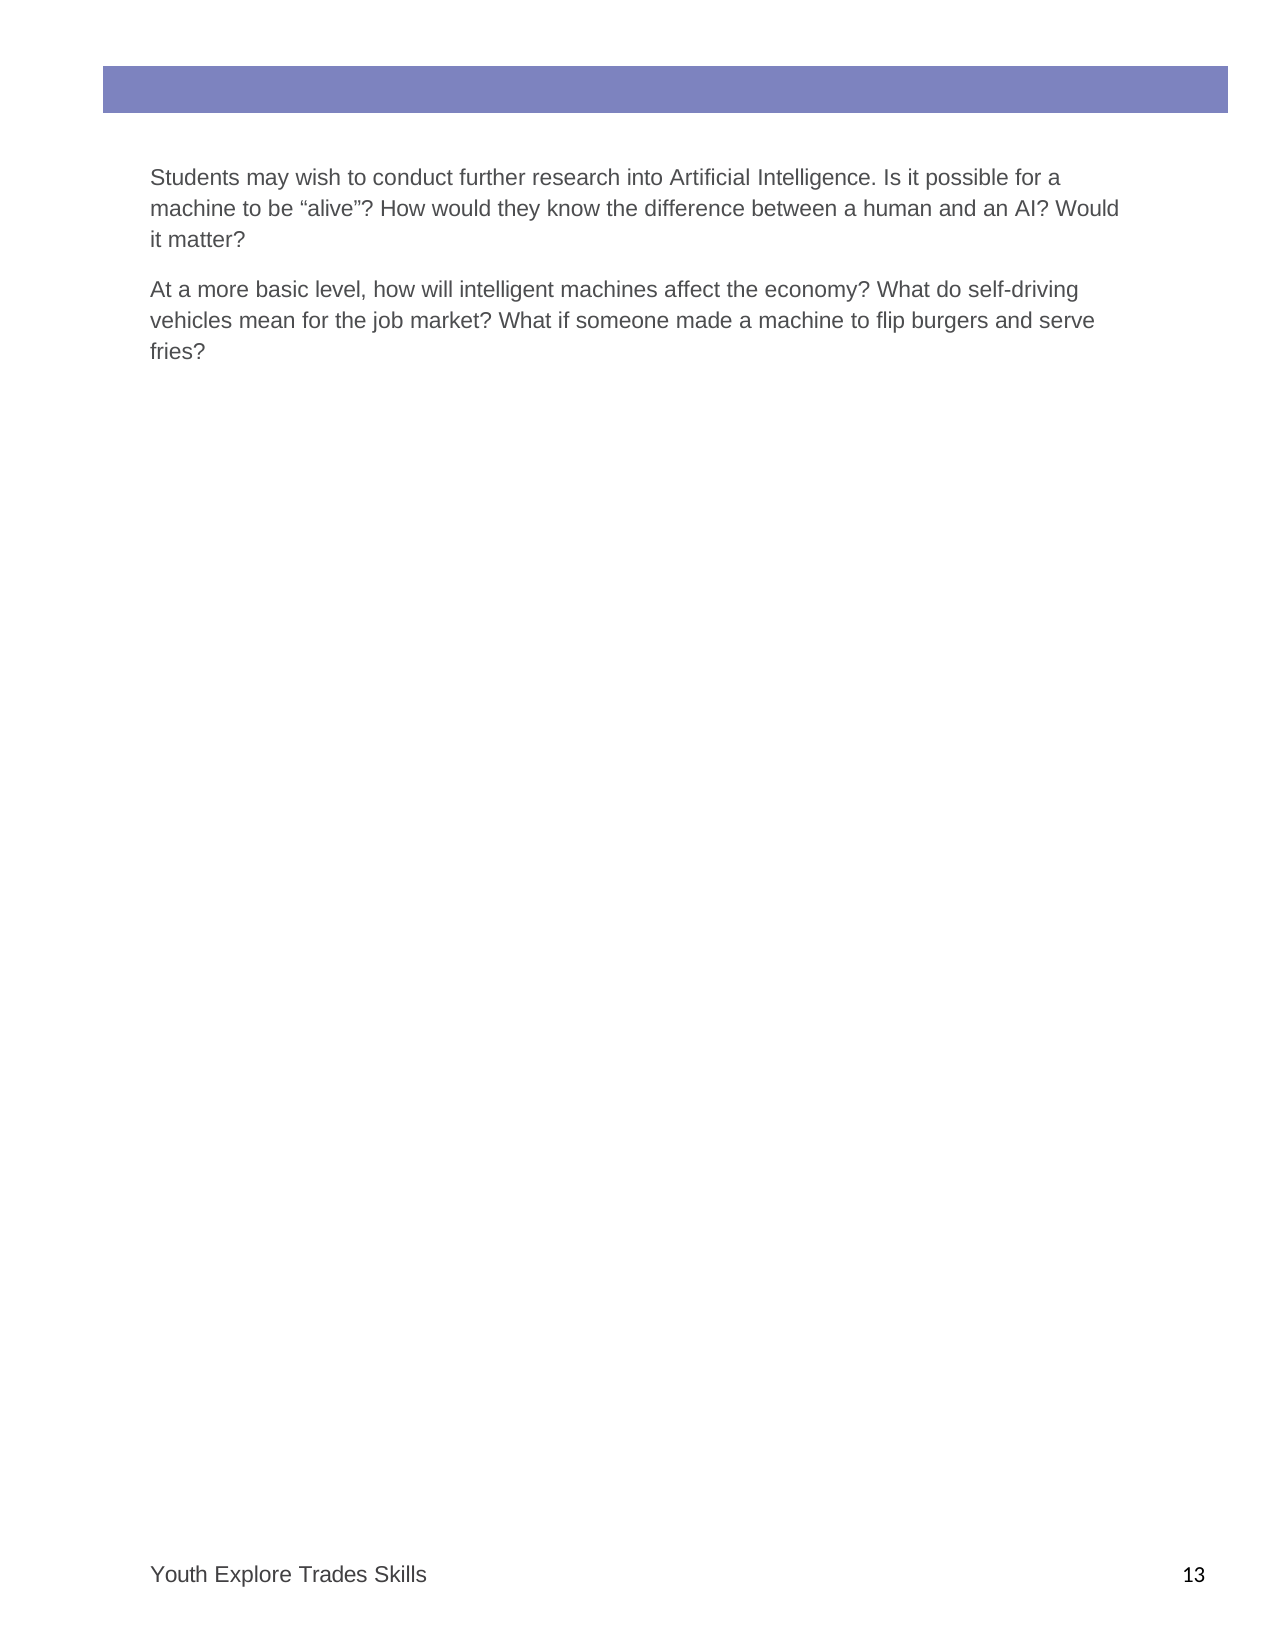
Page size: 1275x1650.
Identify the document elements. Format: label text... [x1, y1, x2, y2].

text At a more basic level, how will intelligent machines affect the economy? What do self-driving vehicles mean for the job market? What if someone made a machine to flip burgers and serve fries? [150, 276, 1101, 364]
text Students may wish to conduct further research into Artificial Intelligence. Is it possible for a machine to be “alive”? How would they know the difference between a human and an AI? Would it matter? [150, 164, 1125, 252]
